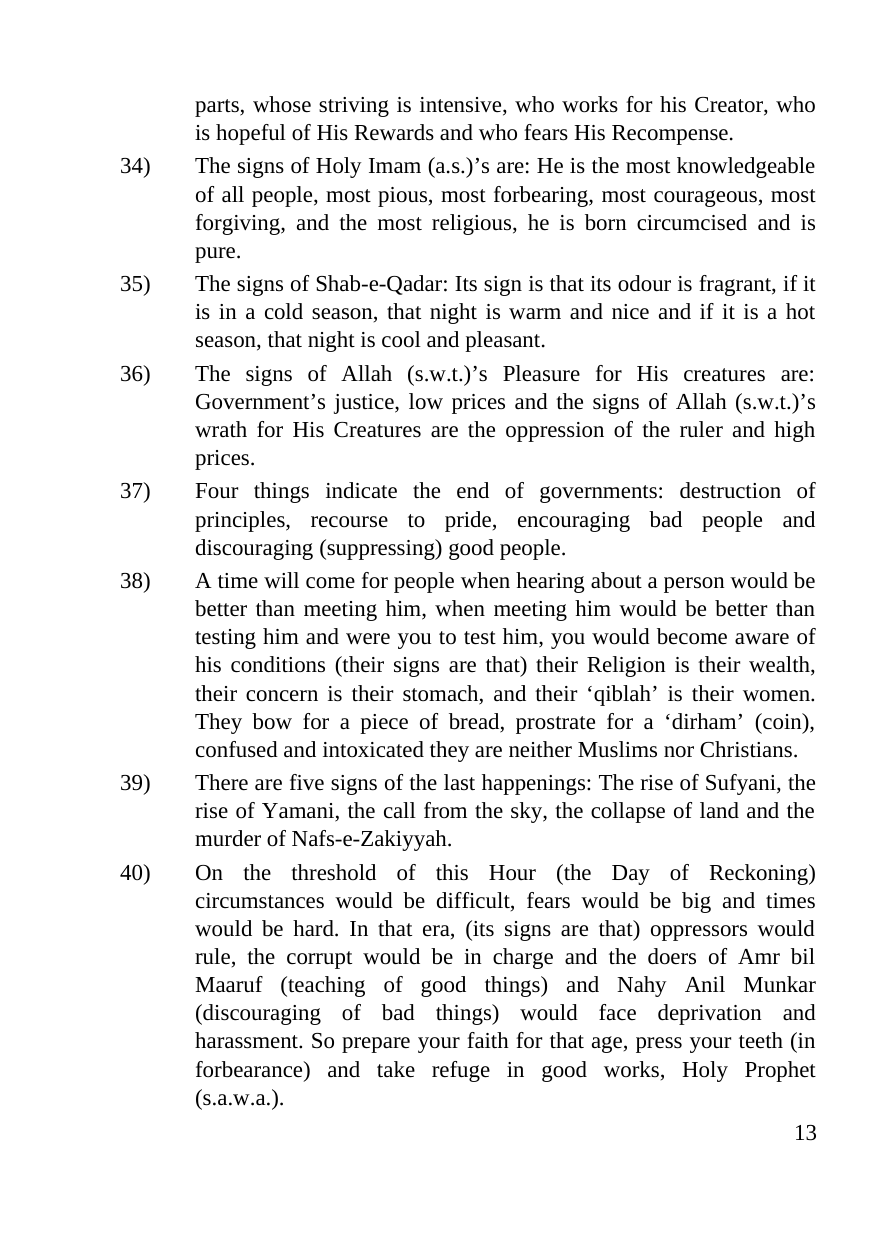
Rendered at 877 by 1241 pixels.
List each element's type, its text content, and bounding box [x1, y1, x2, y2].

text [120, 90, 817, 146]
text 35) The signs of Shab-e-Qadar: Its sign is that its odour is fragrant, if it is in a cold season, that night is warm and nice and if it is a hot season, that night is cool and pleasant. [120, 269, 817, 353]
text 39) There are five signs of the last happenings: The rise of Sufyani, the rise of Yamani, the call from the sky, the collapse of land and the murder of Nafs-e-Zakiyyah. [120, 768, 817, 852]
text 36) The signs of Allah (s.w.t.)’s Pleasure for His creatures are: Government’s justice, low prices and the signs of Allah (s.w.t.)’s wrath for His Creatures are the oppression of the ruler and high prices. [120, 359, 817, 471]
text 38) A time will come for people when hearing about a person would be better than meeting him, when meeting him would be better than testing him and were you to test him, you would become aware of his conditions (their signs are that) their Religion is their wealth, their concern is their stomach, and their ‘qiblah’ is their women. They bow for a piece of bread, prostrate for a ‘dirham’ (coin), confused and intoxicated they are neither Muslims nor Christians. [120, 566, 817, 763]
text 40) On the threshold of this Hour (the Day of Reckoning) circumstances would be difficult, fears would be big and times would be hard. In that era, (its signs are that) oppressors would rule, the corrupt would be in charge and the doers of Amr bil Maaruf (teaching of good things) and Nahy Anil Munkar (discouraging of bad things) would face deprivation and harassment. So prepare your faith for that age, press your teeth (in forbearance) and take refuge in good works, Holy Prophet (s.a.w.a.). [120, 858, 817, 1111]
text 34) The signs of Holy Imam (a.s.)’s are: He is the most knowledgeable of all people, most pious, most forbearing, most courageous, most forgiving, and the most religious, he is born circumcised and is pure. [120, 151, 817, 264]
text 37) Four things indicate the end of governments: destruction of principles, recourse to pride, encouraging bad people and discouraging (suppressing) good people. [120, 476, 817, 561]
